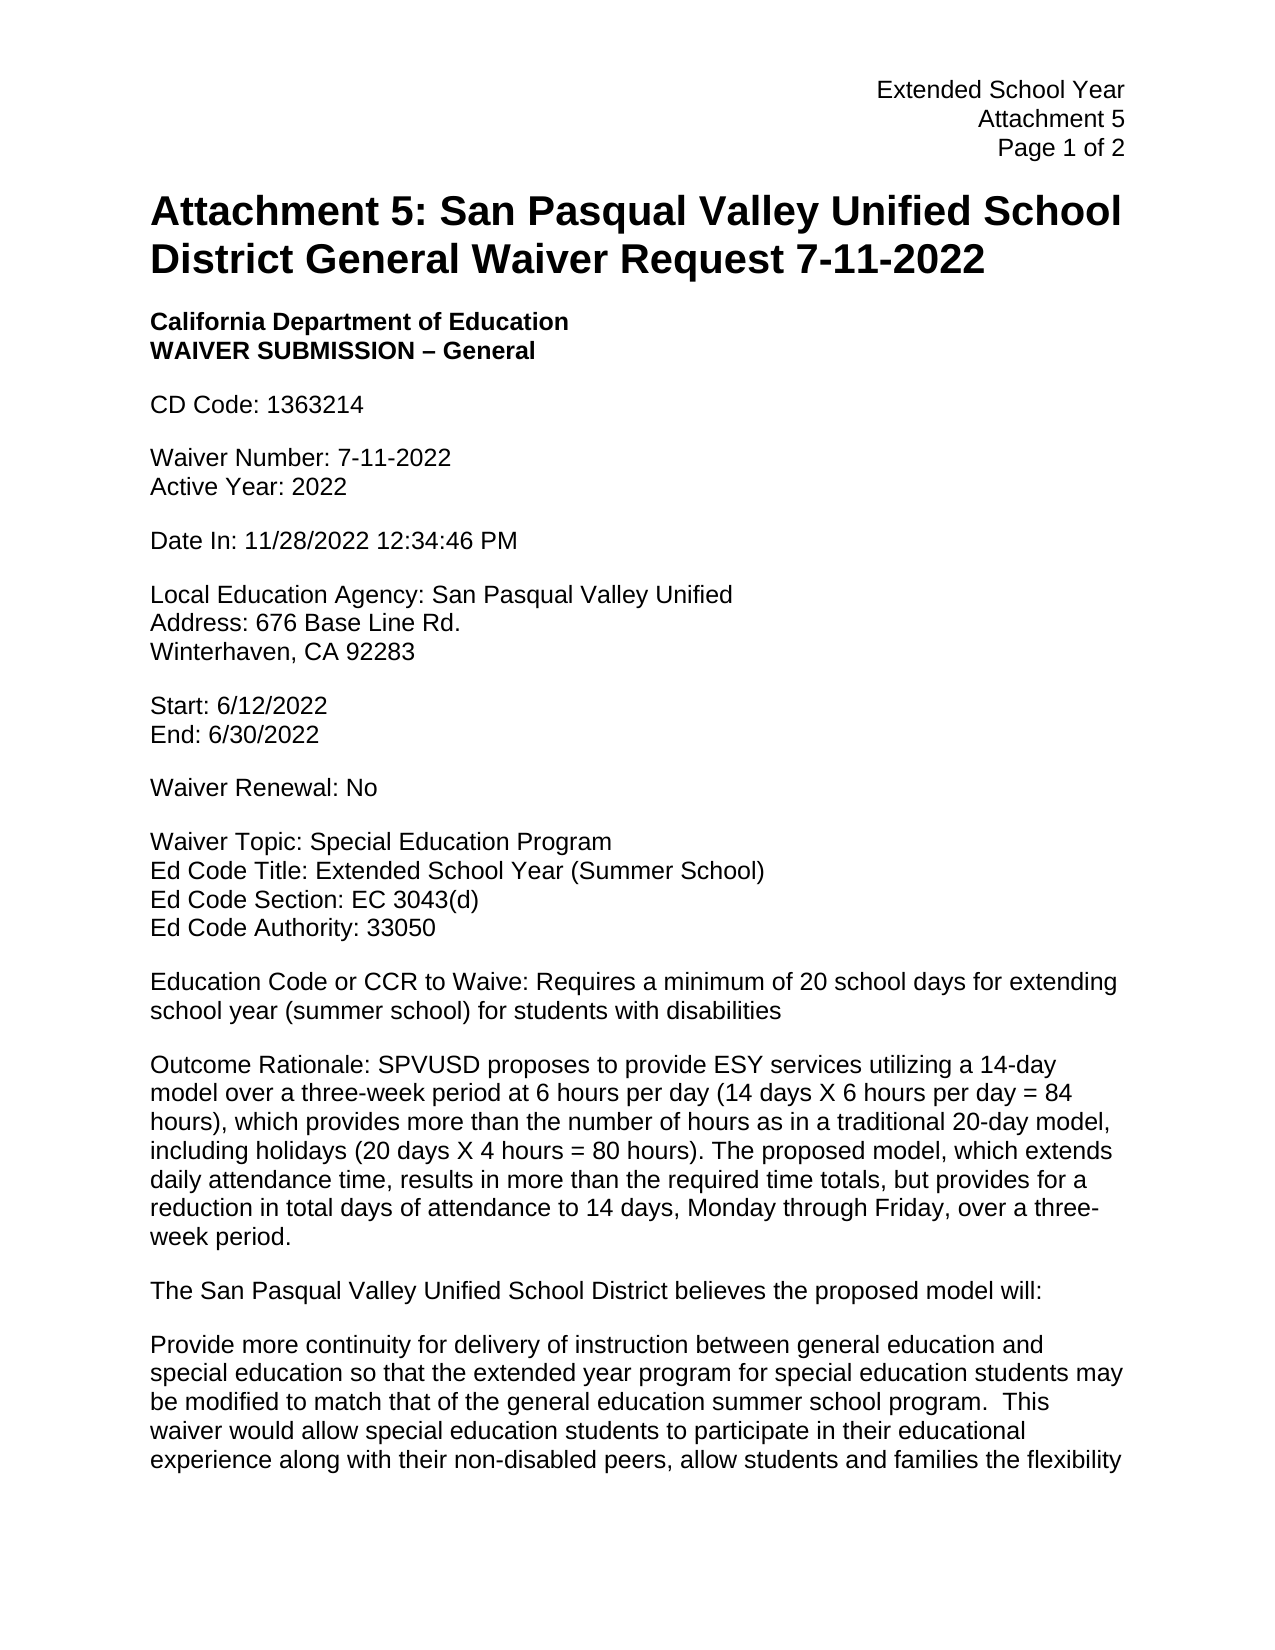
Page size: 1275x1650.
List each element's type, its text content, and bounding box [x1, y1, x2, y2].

text End: 6/30/2022 [150, 719, 1125, 748]
text Ed Code Title: Extended School Year (Summer School) [150, 856, 1125, 884]
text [150, 1329, 1125, 1473]
text Start: 6/12/2022 [150, 691, 1125, 719]
text The San Pasqual Valley Unified School District believes the proposed model will: [150, 1276, 1125, 1304]
text Ed Code Authority: 33050 [150, 913, 1125, 942]
text Winterhaven, CA 92283 [150, 637, 1125, 666]
text California Department of Education [150, 307, 1125, 336]
text Outcome Rationale: SPVUSD proposes to provide ESY services utilizing a 14-day model over a three-week period at 6 hours per day (14 days X 6 hours per day = 84 hours), which provides more than the number of hours as in a traditional 20-day model, including holidays (20 days X 4 hours = 80 hours). The proposed model, which extends daily attendance time, results in more than the required time totals, but provides for a reduction in total days of attendance to 14 days, Monday through Friday, over a three-week period. [150, 1049, 1125, 1251]
text Address: 676 Base Line Rd. [150, 608, 1125, 637]
text Education Code or CCR to Waive: Requires a minimum of 20 school days for extending school year (summer school) for students with disabilities [150, 967, 1125, 1024]
subtitle Attachment 5: San Pasqual Valley Unified School District General Waiver Request 7-11-2022 [150, 186, 1125, 282]
text Waiver Renewal: No [150, 773, 1125, 802]
text Local Education Agency: San Pasqual Valley Unified [150, 579, 1125, 608]
text Waiver Topic: Special Education Program [150, 827, 1125, 856]
text CD Code: 1363214 [150, 389, 1125, 418]
text Waiver Number: 7-11-2022 [150, 443, 1125, 472]
text Date In: 11/28/2022 12:34:46 PM [150, 526, 1125, 554]
text WAIVER SUBMISSION – General [150, 336, 1125, 364]
text Ed Code Section: EC 3043(d) [150, 884, 1125, 913]
text Active Year: 2022 [150, 472, 1125, 501]
